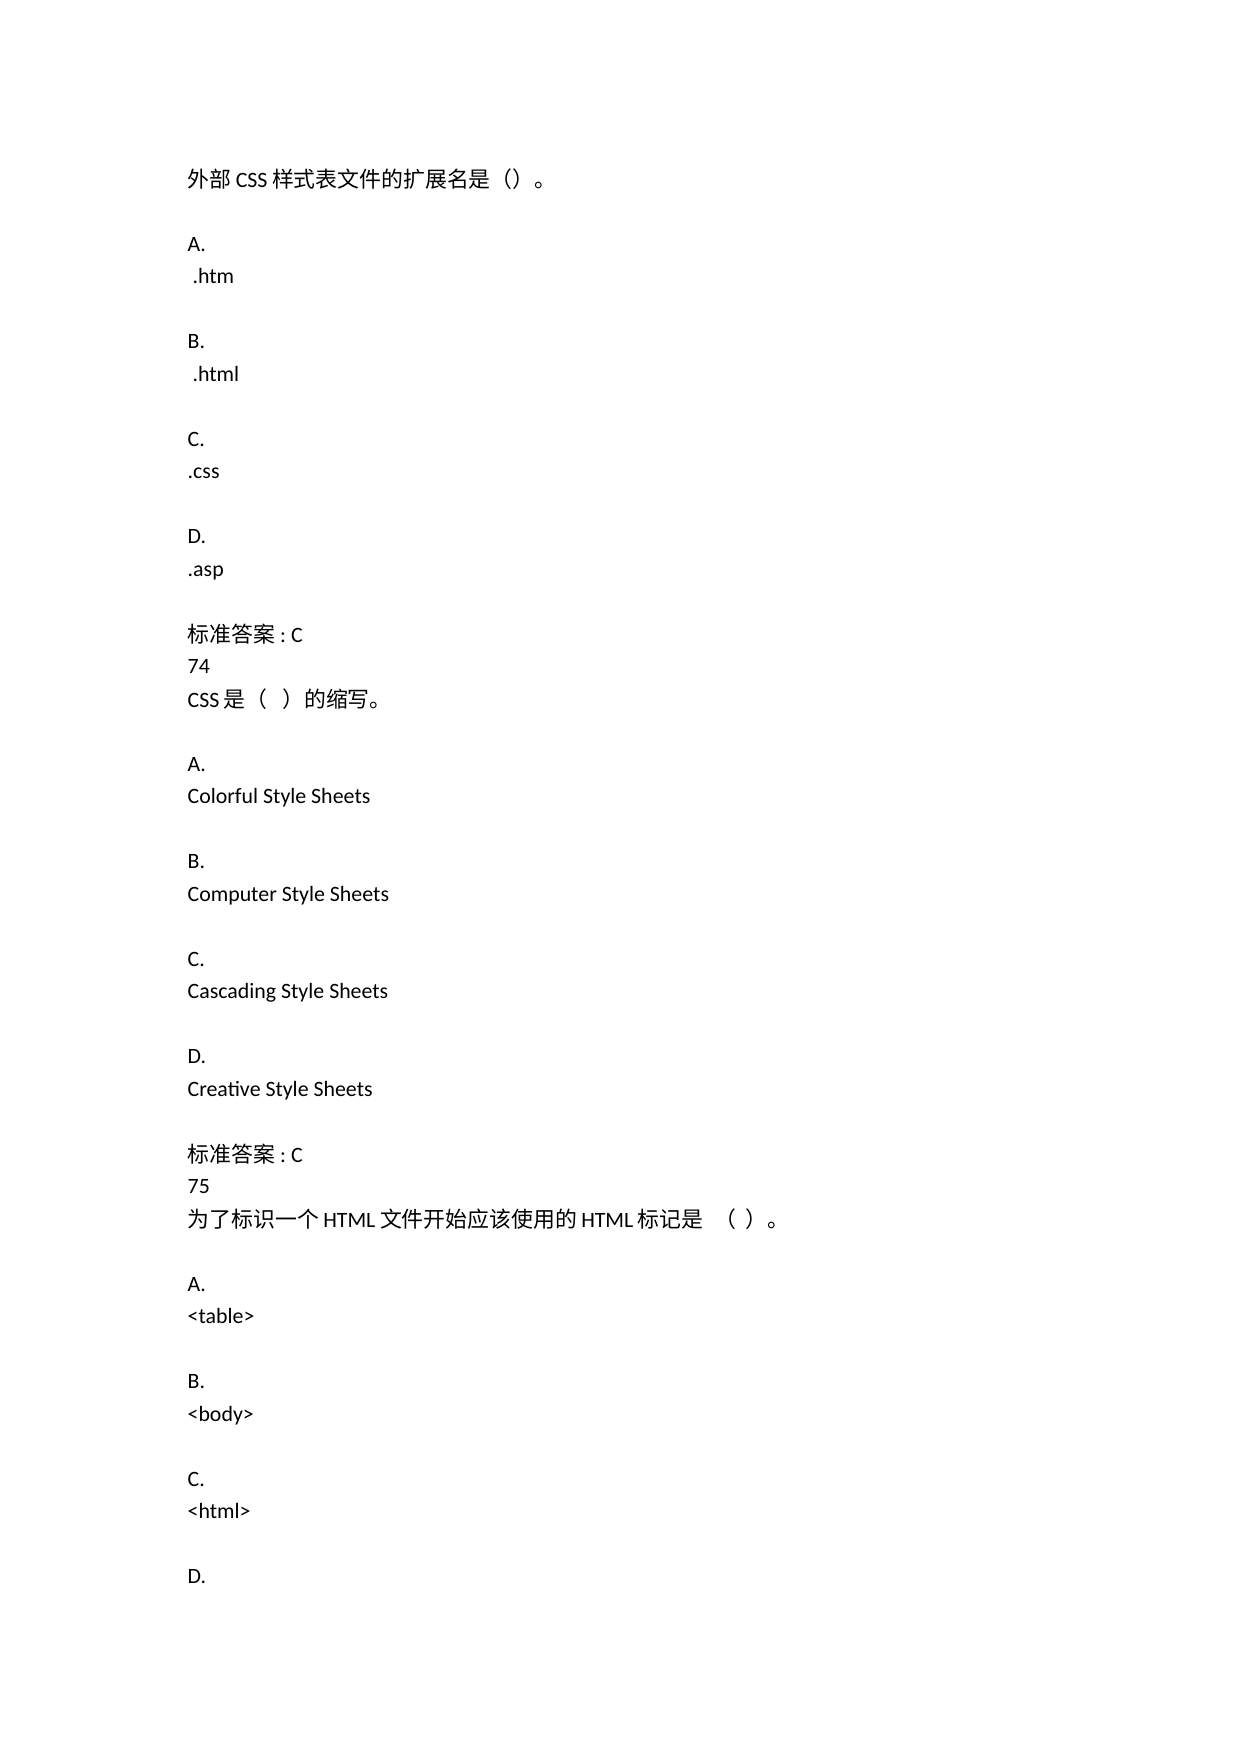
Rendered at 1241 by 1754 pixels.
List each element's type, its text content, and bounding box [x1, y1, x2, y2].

text 74 [187, 649, 1053, 682]
text .css [187, 454, 1053, 487]
text Computer Style Sheets [187, 877, 1053, 909]
text .html [187, 357, 1053, 389]
text 为了标识一个HTML文件开始应该使用的HTML标记是 （ ）。 [187, 1202, 1053, 1234]
text CSS是（ ）的缩写。 [187, 682, 1053, 714]
text B. [187, 1364, 1053, 1397]
text <html> [187, 1494, 1053, 1527]
text C. [187, 942, 1053, 974]
text <table> [187, 1299, 1053, 1332]
text Creative Style Sheets [187, 1072, 1053, 1104]
text C. [187, 1462, 1053, 1494]
text A. [187, 1267, 1053, 1299]
text 外部CSS样式表文件的扩展名是（）。 [187, 162, 1053, 194]
text A. [187, 747, 1053, 779]
text B. [187, 844, 1053, 877]
text B. [187, 324, 1053, 357]
text .htm [187, 259, 1053, 292]
text 标准答案 : C [187, 1137, 1053, 1169]
text D. [187, 1559, 1053, 1592]
text 标准答案 : C [187, 617, 1053, 649]
text A. [187, 227, 1053, 259]
text Colorful Style Sheets [187, 779, 1053, 812]
text 75 [187, 1169, 1053, 1202]
text .asp [187, 552, 1053, 584]
text C. [187, 422, 1053, 454]
text Cascading Style Sheets [187, 974, 1053, 1007]
text <body> [187, 1397, 1053, 1429]
text D. [187, 519, 1053, 552]
text D. [187, 1039, 1053, 1072]
